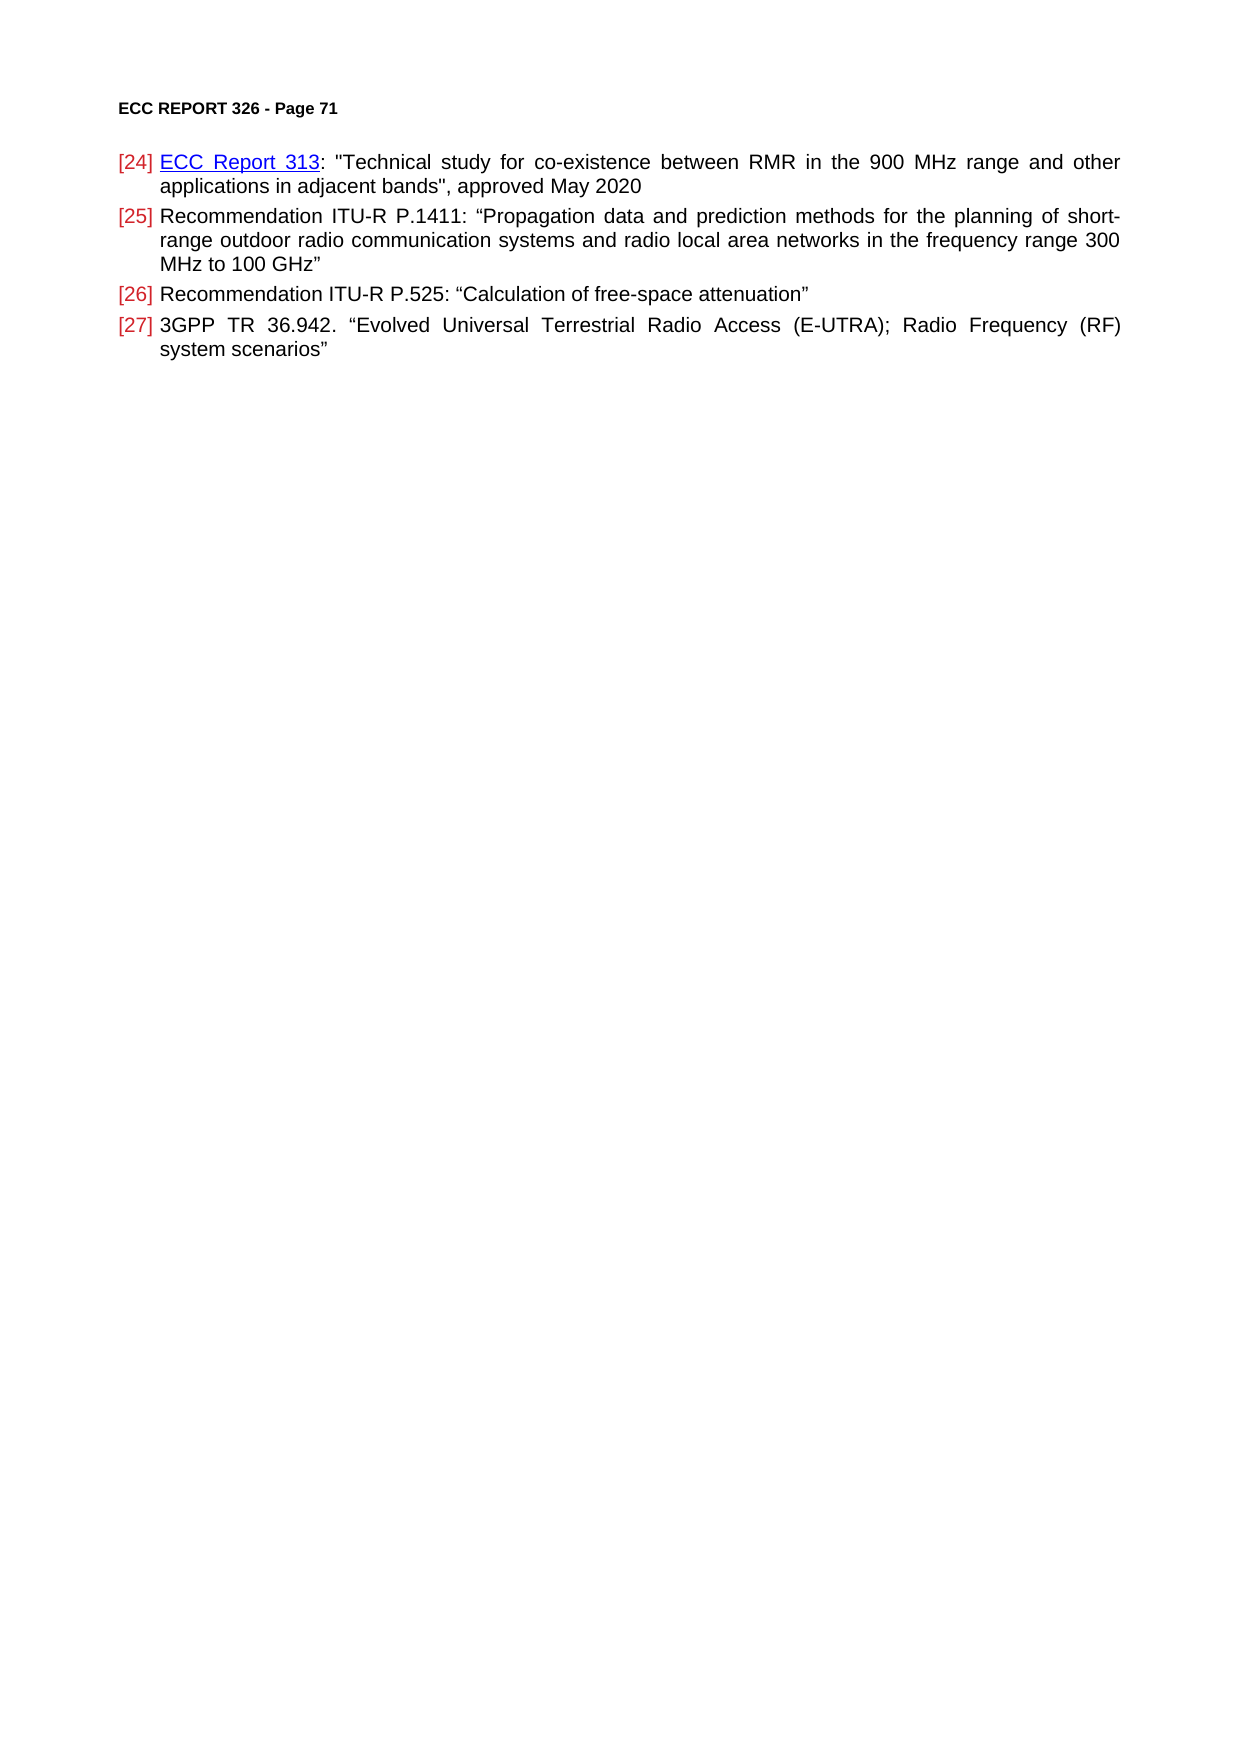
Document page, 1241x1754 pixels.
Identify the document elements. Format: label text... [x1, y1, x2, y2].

text 3GPP TR 36.942. “Evolved Universal Terrestrial Radio Access (E-UTRA); Radio Frequency (RF) system scenarios” [118, 312, 1122, 360]
text ECC Report 313: "Technical study for co-existence between RMR in the 900 MHz range and other applications in adjacent bands", approved May 2020 [118, 150, 1122, 198]
text Recommendation ITU-R P.525: “Calculation of free-space attenuation” [118, 282, 1122, 306]
text Recommendation ITU-R P.1411: “Propagation data and prediction methods for the planning of short-range outdoor radio communication systems and radio local area networks in the frequency range 300 MHz to 100 GHz” [118, 204, 1122, 276]
